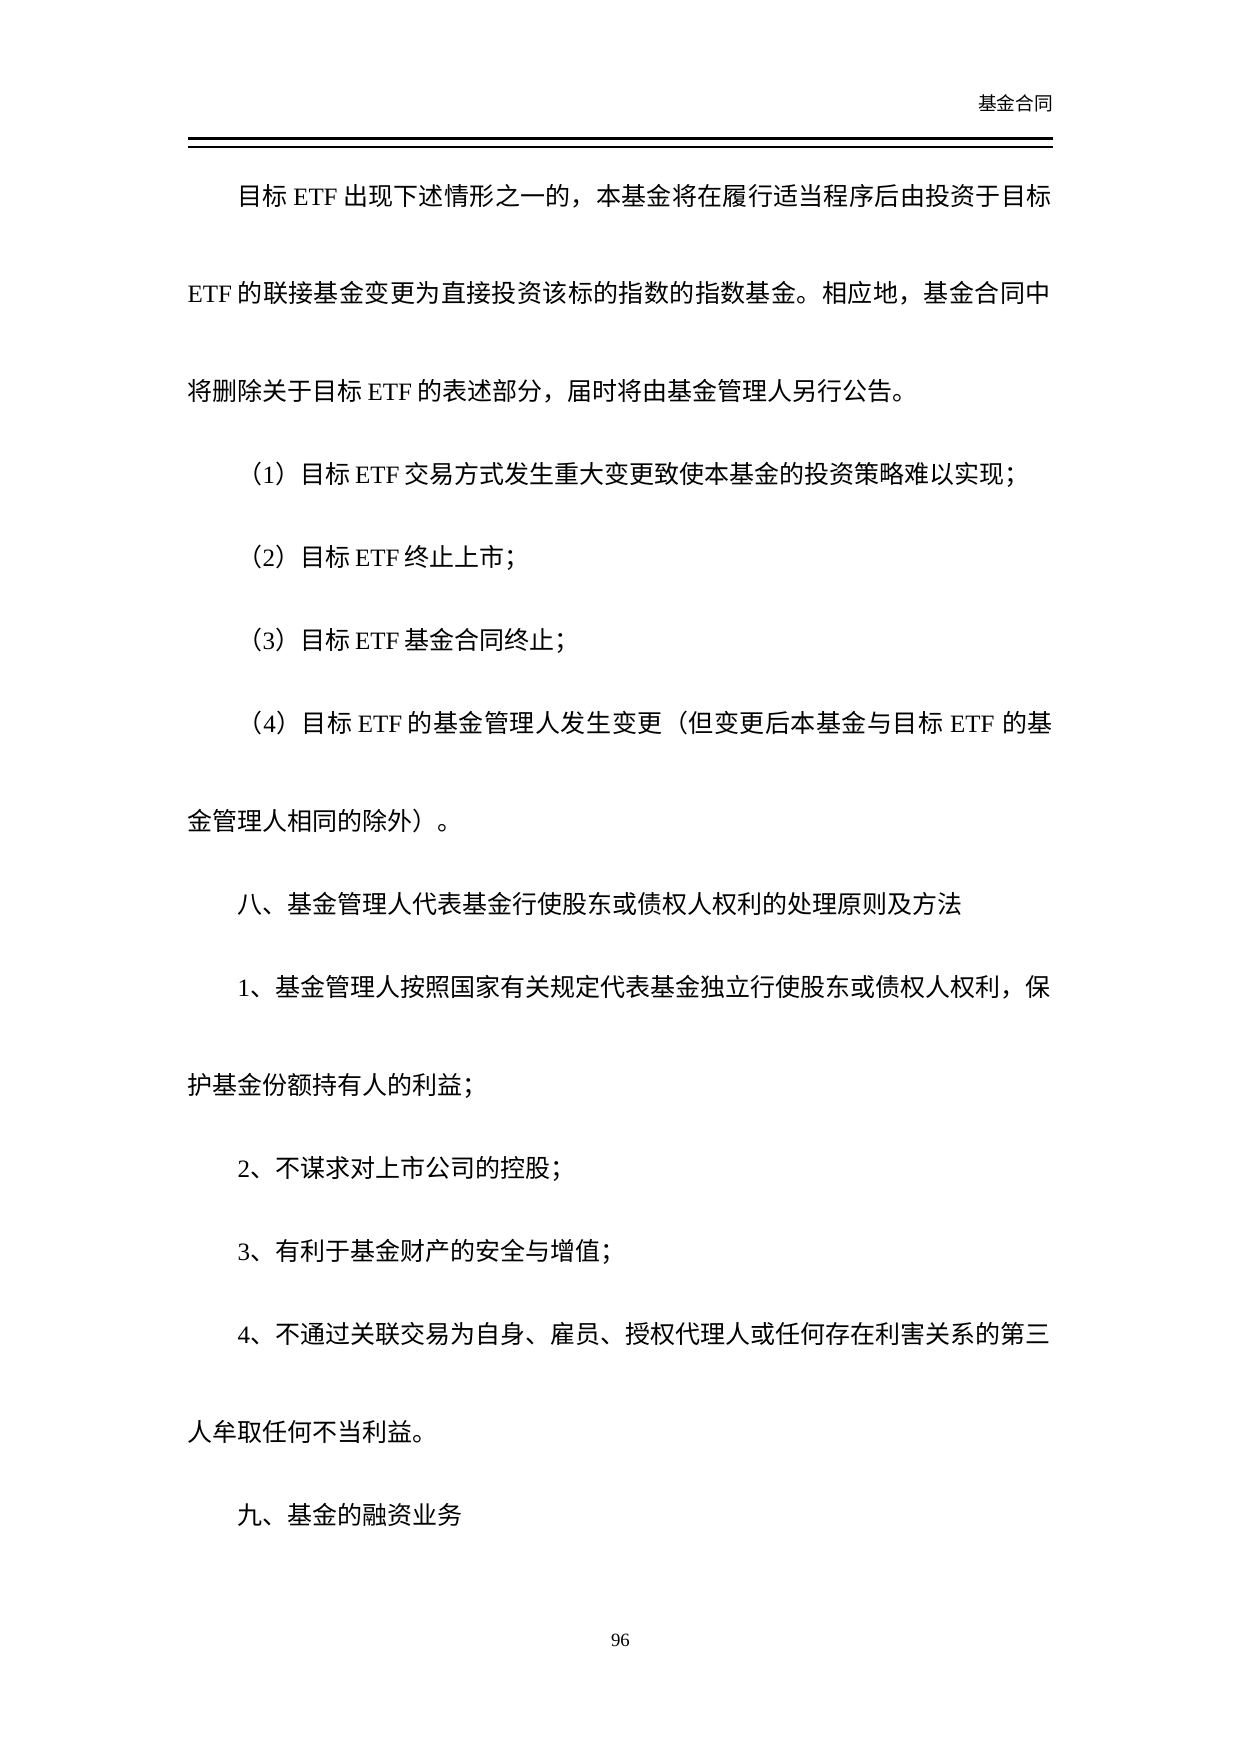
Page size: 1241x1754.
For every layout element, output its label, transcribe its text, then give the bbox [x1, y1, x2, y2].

text 2、不谋求对上市公司的控股； [187, 1134, 1053, 1199]
text （1）目标ETF交易方式发生重大变更致使本基金的投资策略难以实现； [187, 440, 1053, 505]
text 4、不通过关联交易为自身、雇员、授权代理人或任何存在利害关系的第三人牟取任何不当利益。 [187, 1300, 1053, 1463]
text （3）目标ETF基金合同终止； [187, 606, 1053, 671]
text 3、有利于基金财产的安全与增值； [187, 1217, 1053, 1282]
text 1、基金管理人按照国家有关规定代表基金独立行使股东或债权人权利，保护基金份额持有人的利益； [187, 953, 1053, 1116]
text （2）目标ETF终止上市； [187, 523, 1053, 588]
text 九、基金的融资业务 [187, 1481, 1053, 1546]
text 目标ETF出现下述情形之一的，本基金将在履行适当程序后由投资于目标ETF的联接基金变更为直接投资该标的指数的指数基金。相应地，基金合同中将删除关于目标ETF的表述部分，届时将由基金管理人另行公告。 [187, 162, 1053, 422]
text （4）目标ETF的基金管理人发生变更（但变更后本基金与目标ETF 的基金管理人相同的除外）。 [187, 689, 1053, 852]
text 八、基金管理人代表基金行使股东或债权人权利的处理原则及方法 [187, 870, 1053, 935]
